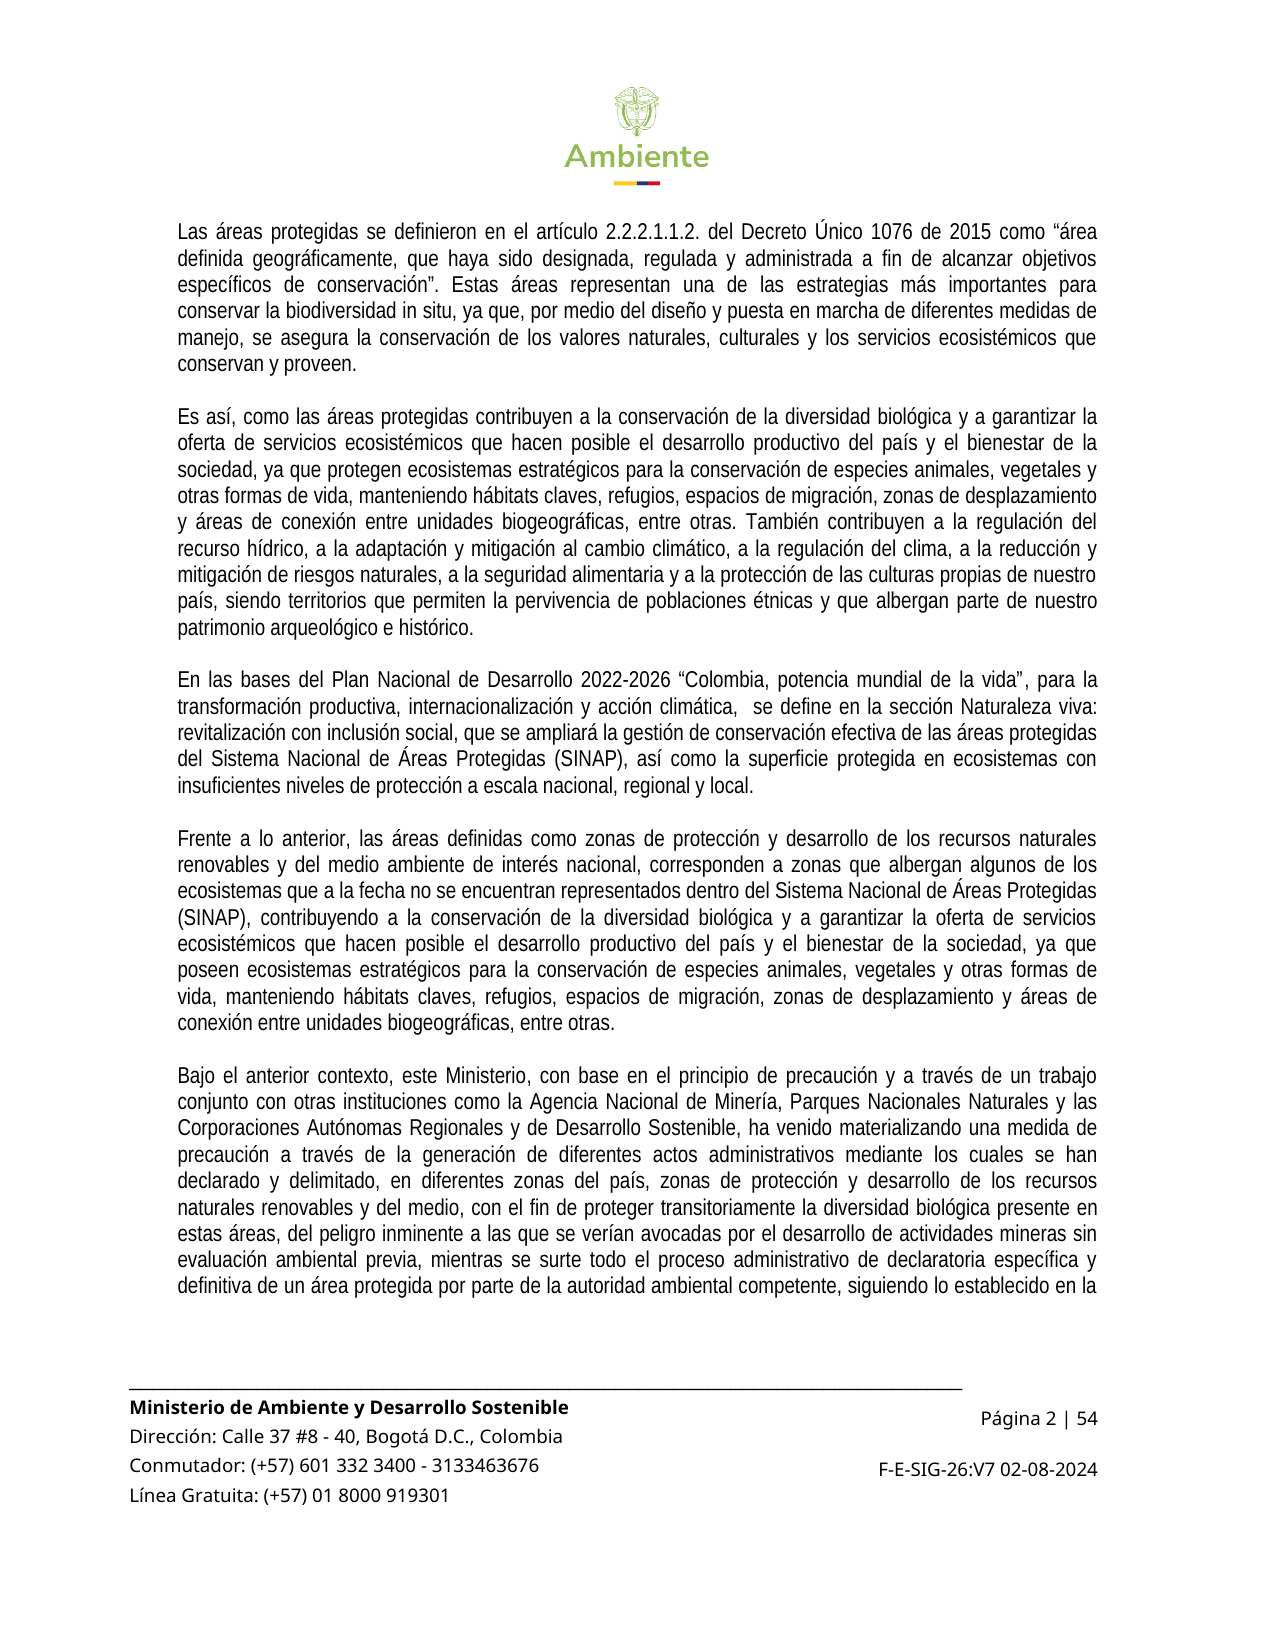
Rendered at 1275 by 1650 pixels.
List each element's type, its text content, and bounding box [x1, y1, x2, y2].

text En las bases del Plan Nacional de Desarrollo 2022-2026 “Colombia, potencia mundial de la vida”​, para la transformación productiva, internacionalización y acción climática, se define en la sección Naturaleza viva: revitalización con inclusión social, que se ampliará la gestión de conservación efectiva de las áreas protegidas del Sistema Nacional de Áreas Protegidas (SINAP), así como la superficie protegida en ecosistemas con insuficientes niveles de protección a escala nacional, regional y local. [177, 666, 1098, 798]
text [177, 1062, 1098, 1299]
text Las áreas protegidas se definieron en el artículo 2.2.2.1.1.2. del Decreto Único 1076 de 2015 como “área definida geográficamente, que haya sido designada, regulada y administrada a fin de alcanzar objetivos específicos de conservación”. Estas áreas representan una de las estrategias más importantes para conservar la biodiversidad in situ, ya que, por medio del diseño y puesta en marcha de diferentes medidas de manejo, se asegura la conservación de los valores naturales, culturales y los servicios ecosistémicos que conservan y proveen. [177, 218, 1098, 376]
text Es así, como las áreas protegidas contribuyen a la conservación de la diversidad biológica y a garantizar la oferta de servicios ecosistémicos que hacen posible el desarrollo productivo del país y el bienestar de la sociedad, ya que protegen ecosistemas estratégicos para la conservación de especies animales, vegetales y otras formas de vida, manteniendo hábitats claves, refugios, espacios de migración, zonas de desplazamiento y áreas de conexión entre unidades biogeográficas, entre otras. También contribuyen a la regulación del recurso hídrico, a la adaptación y mitigación al cambio climático, a la regulación del clima, a la reducción y mitigación de riesgos naturales, a la seguridad alimentaria y a la protección de las culturas propias de nuestro país, siendo territorios que permiten la pervivencia de poblaciones étnicas y que albergan parte de nuestro patrimonio arqueológico e histórico. [177, 403, 1098, 640]
text Frente a lo anterior, las áreas definidas como zonas de protección y desarrollo de los recursos naturales renovables y del medio ambiente de interés nacional, corresponden a zonas que albergan algunos de los ecosistemas que a la fecha no se encuentran representados dentro del Sistema Nacional de Áreas Protegidas (SINAP), contribuyendo a la conservación de la diversidad biológica y a garantizar la oferta de servicios ecosistémicos que hacen posible el desarrollo productivo del país y el bienestar de la sociedad, ya que poseen ecosistemas estratégicos para la conservación de especies animales, vegetales y otras formas de vida, manteniendo hábitats claves, refugios, espacios de migración, zonas de desplazamiento y áreas de conexión entre unidades biogeográficas, entre otras. [177, 824, 1098, 1035]
picture [0, 2, 1273, 1650]
